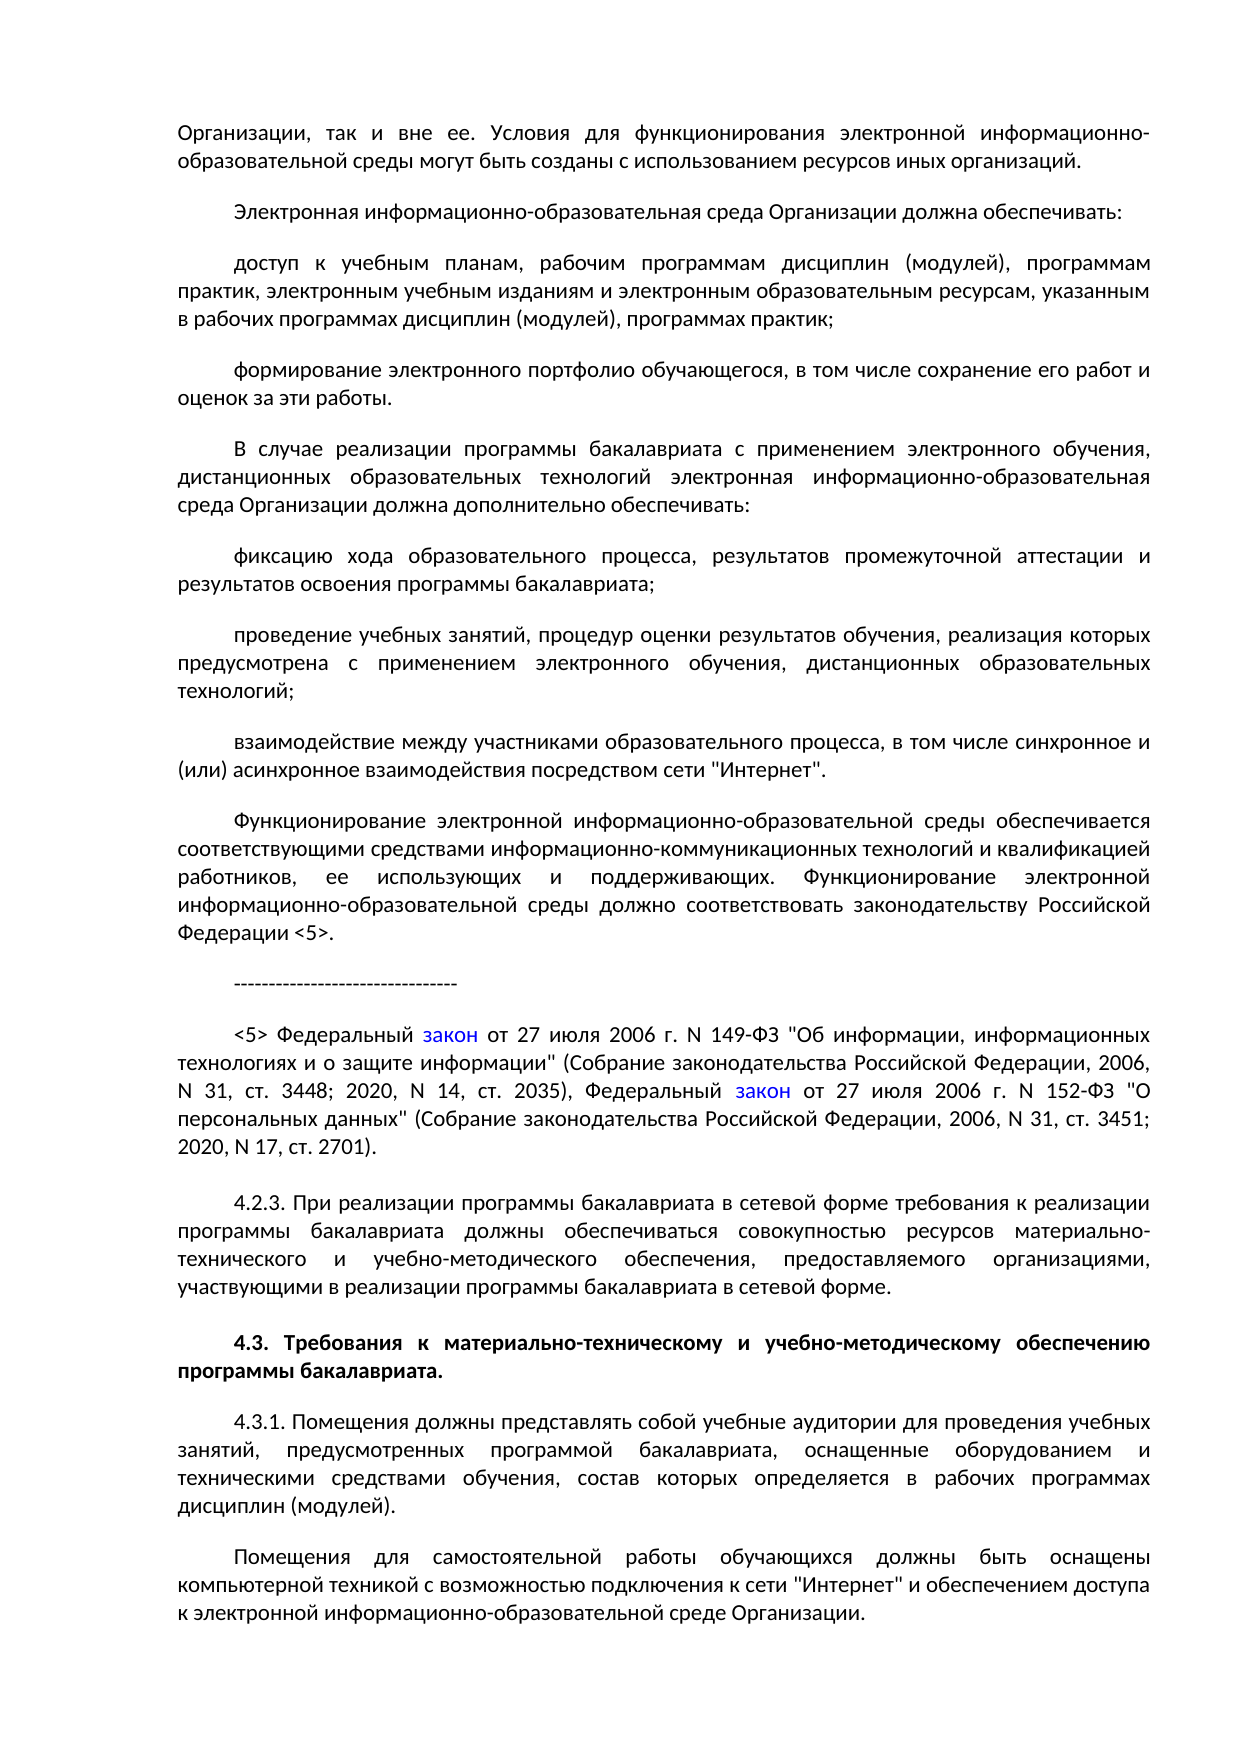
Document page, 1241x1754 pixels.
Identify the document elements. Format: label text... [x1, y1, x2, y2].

text доступ к учебным планам, рабочим программам дисциплин (модулей), программам практик, электронным учебным изданиям и электронным образовательным ресурсам, указанным в рабочих программах дисциплин (модулей), программах практик; [177, 248, 1152, 332]
text формирование электронного портфолио обучающегося, в том числе сохранение его работ и оценок за эти работы. [177, 355, 1152, 411]
title 4.3. Требования к материально-техническому и учебно-методическому обеспечению программы бакалавриата. [177, 1328, 1152, 1384]
text <5> Федеральный закон от 27 июля 2006 г. N 149-ФЗ "Об информации, информационных технологиях и о защите информации" (Собрание законодательства Российской Федерации, 2006, N 31, ст. 3448; 2020, N 14, ст. 2035), Федеральный закон от 27 июля 2006 г. N 152-ФЗ "О персональных данных" (Собрание законодательства Российской Федерации, 2006, N 31, ст. 3451; 2020, N 17, ст. 2701). [177, 1020, 1152, 1160]
text 4.3.1. Помещения должны представлять собой учебные аудитории для проведения учебных занятий, предусмотренных программой бакалавриата, оснащенные оборудованием и техническими средствами обучения, состав которых определяется в рабочих программах дисциплин (модулей). [177, 1407, 1152, 1519]
text проведение учебных занятий, процедур оценки результатов обучения, реализация которых предусмотрена с применением электронного обучения, дистанционных образовательных технологий; [177, 620, 1152, 704]
text фиксацию хода образовательного процесса, результатов промежуточной аттестации и результатов освоения программы бакалавриата; [177, 541, 1152, 597]
text Помещения для самостоятельной работы обучающихся должны быть оснащены компьютерной техникой с возможностью подключения к сети "Интернет" и обеспечением доступа к электронной информационно-образовательной среде Организации. [177, 1542, 1152, 1626]
text -------------------------------- [177, 969, 1152, 997]
text В случае реализации программы бакалавриата с применением электронного обучения, дистанционных образовательных технологий электронная информационно-образовательная среда Организации должна дополнительно обеспечивать: [177, 434, 1152, 518]
text Функционирование электронной информационно-образовательной среды обеспечивается соответствующими средствами информационно-коммуникационных технологий и квалификацией работников, ее использующих и поддерживающих. Функционирование электронной информационно-образовательной среды должно соответствовать законодательству Российской Федерации <5>. [177, 806, 1152, 946]
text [177, 118, 1152, 174]
text Электронная информационно-образовательная среда Организации должна обеспечивать: [177, 197, 1152, 225]
text 4.2.3. При реализации программы бакалавриата в сетевой форме требования к реализации программы бакалавриата должны обеспечиваться совокупностью ресурсов материально-технического и учебно-методического обеспечения, предоставляемого организациями, участвующими в реализации программы бакалавриата в сетевой форме. [177, 1188, 1152, 1300]
text взаимодействие между участниками образовательного процесса, в том числе синхронное и (или) асинхронное взаимодействия посредством сети "Интернет". [177, 727, 1152, 783]
